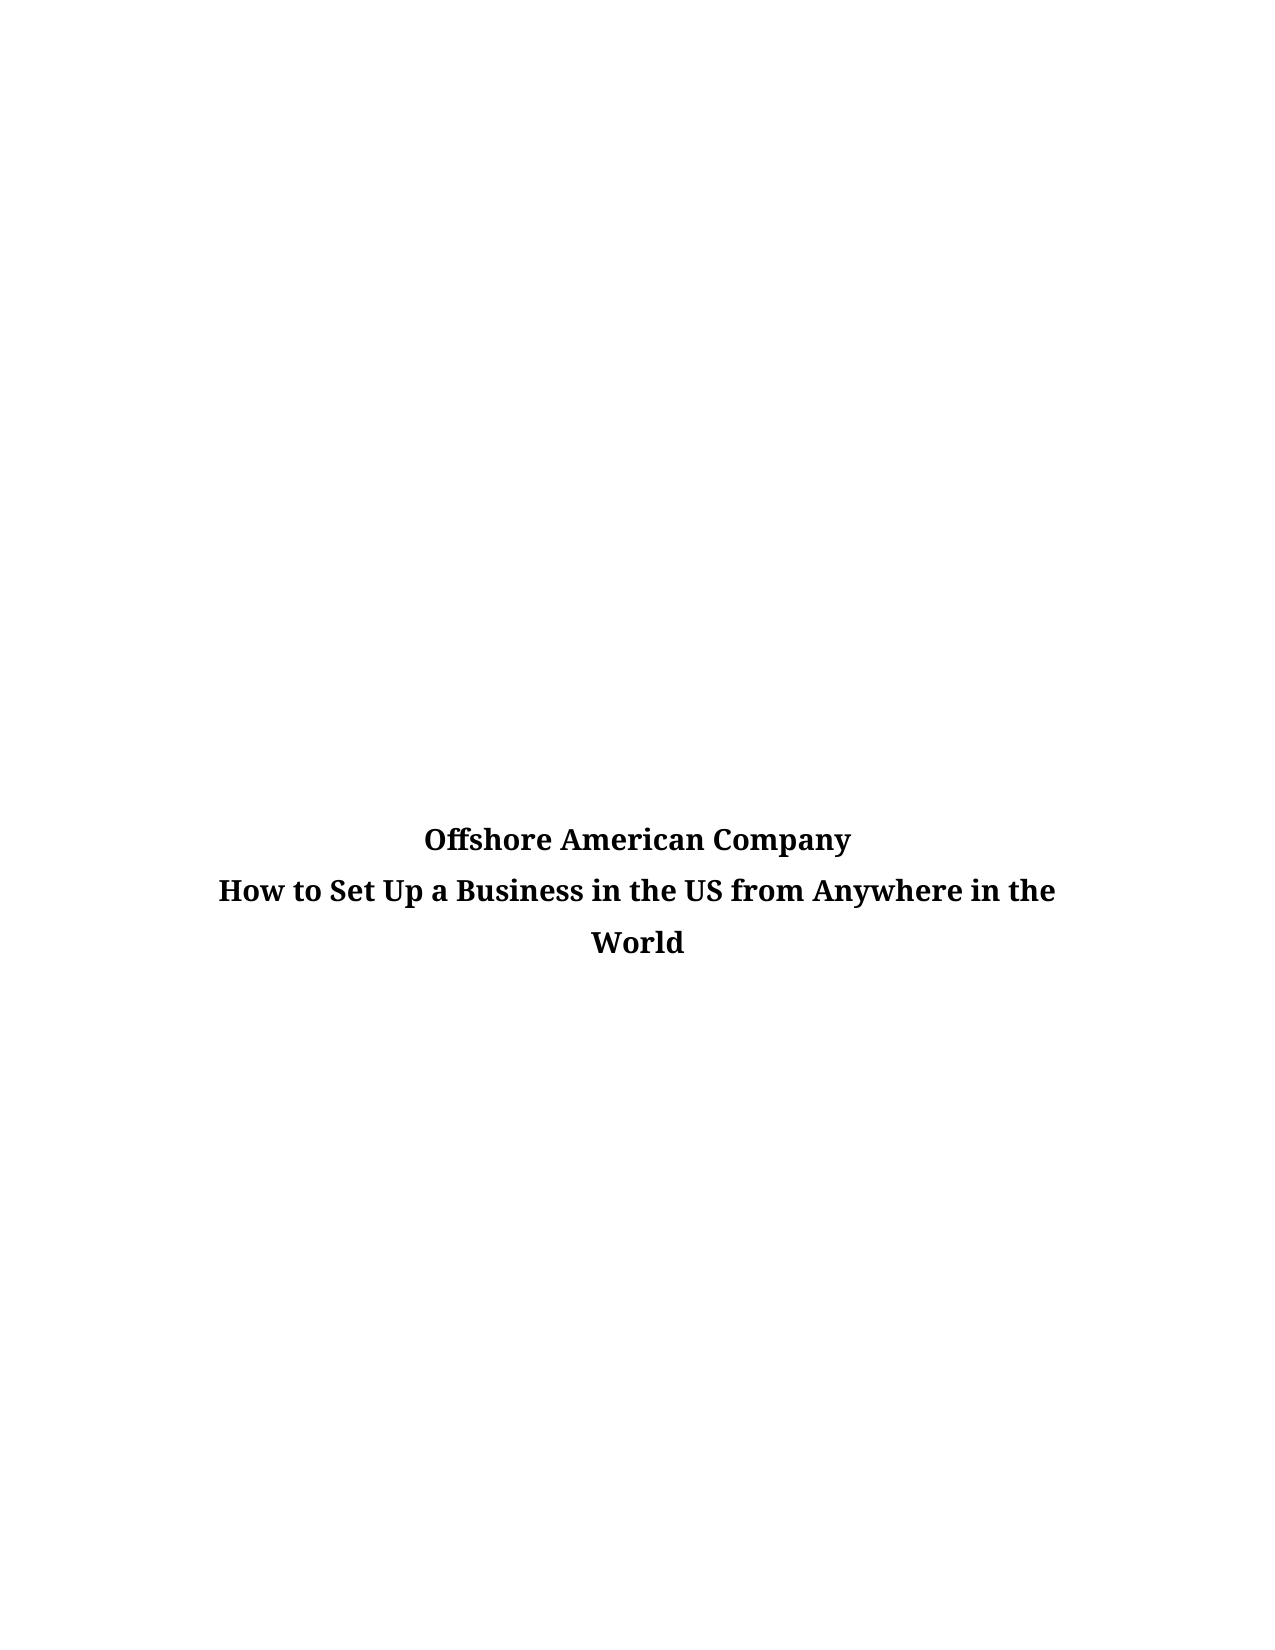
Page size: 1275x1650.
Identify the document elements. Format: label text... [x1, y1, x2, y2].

text Offshore American Company [187, 819, 1087, 859]
text How to Set Up a Business in the US from Anywhere in the WorldTerms and Conditions [187, 871, 1087, 962]
